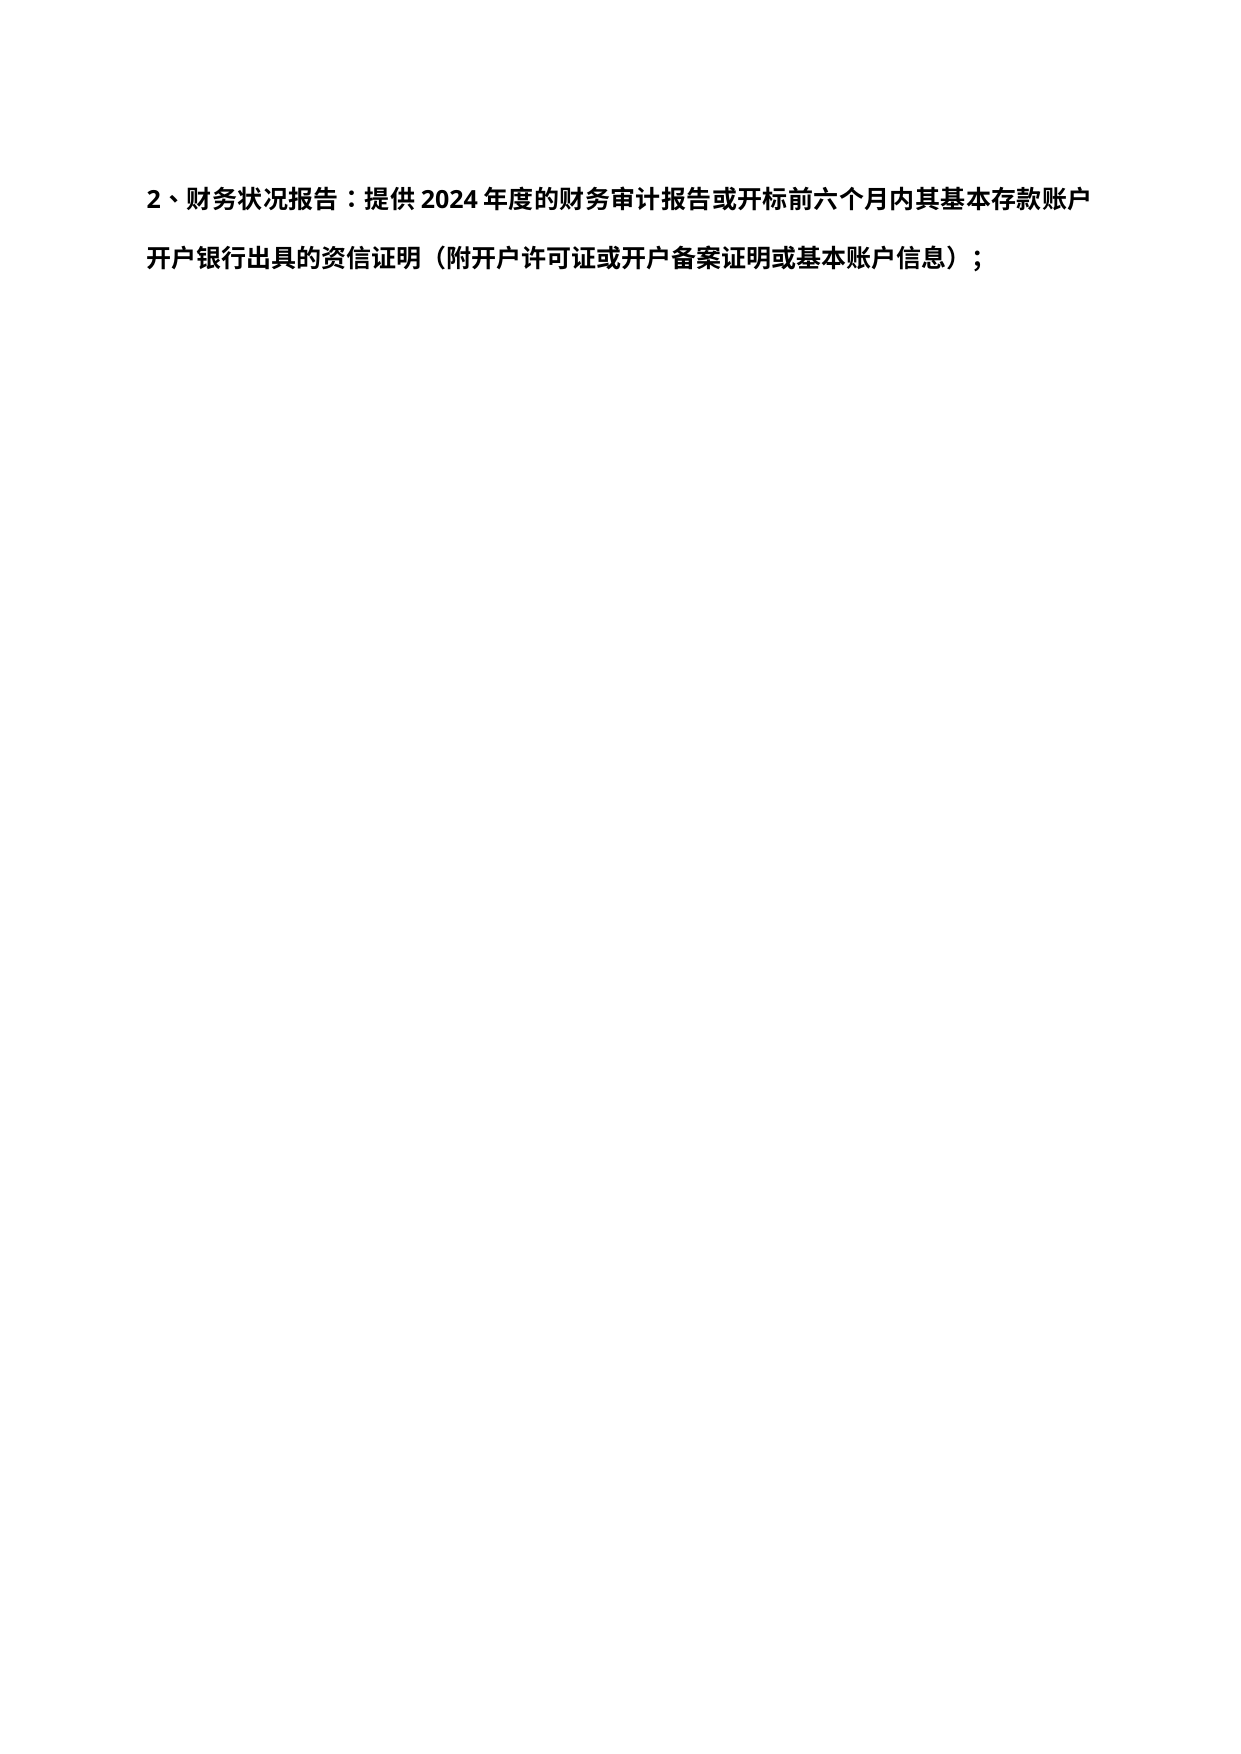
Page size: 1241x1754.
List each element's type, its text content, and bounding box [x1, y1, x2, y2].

text 2、财务状况报告：提供2024年度的财务审计报告或开标前六个月内其基本存款账户开户银行出具的资信证明（附开户许可证或开户备案证明或基本账户信息）； [146, 162, 1094, 279]
